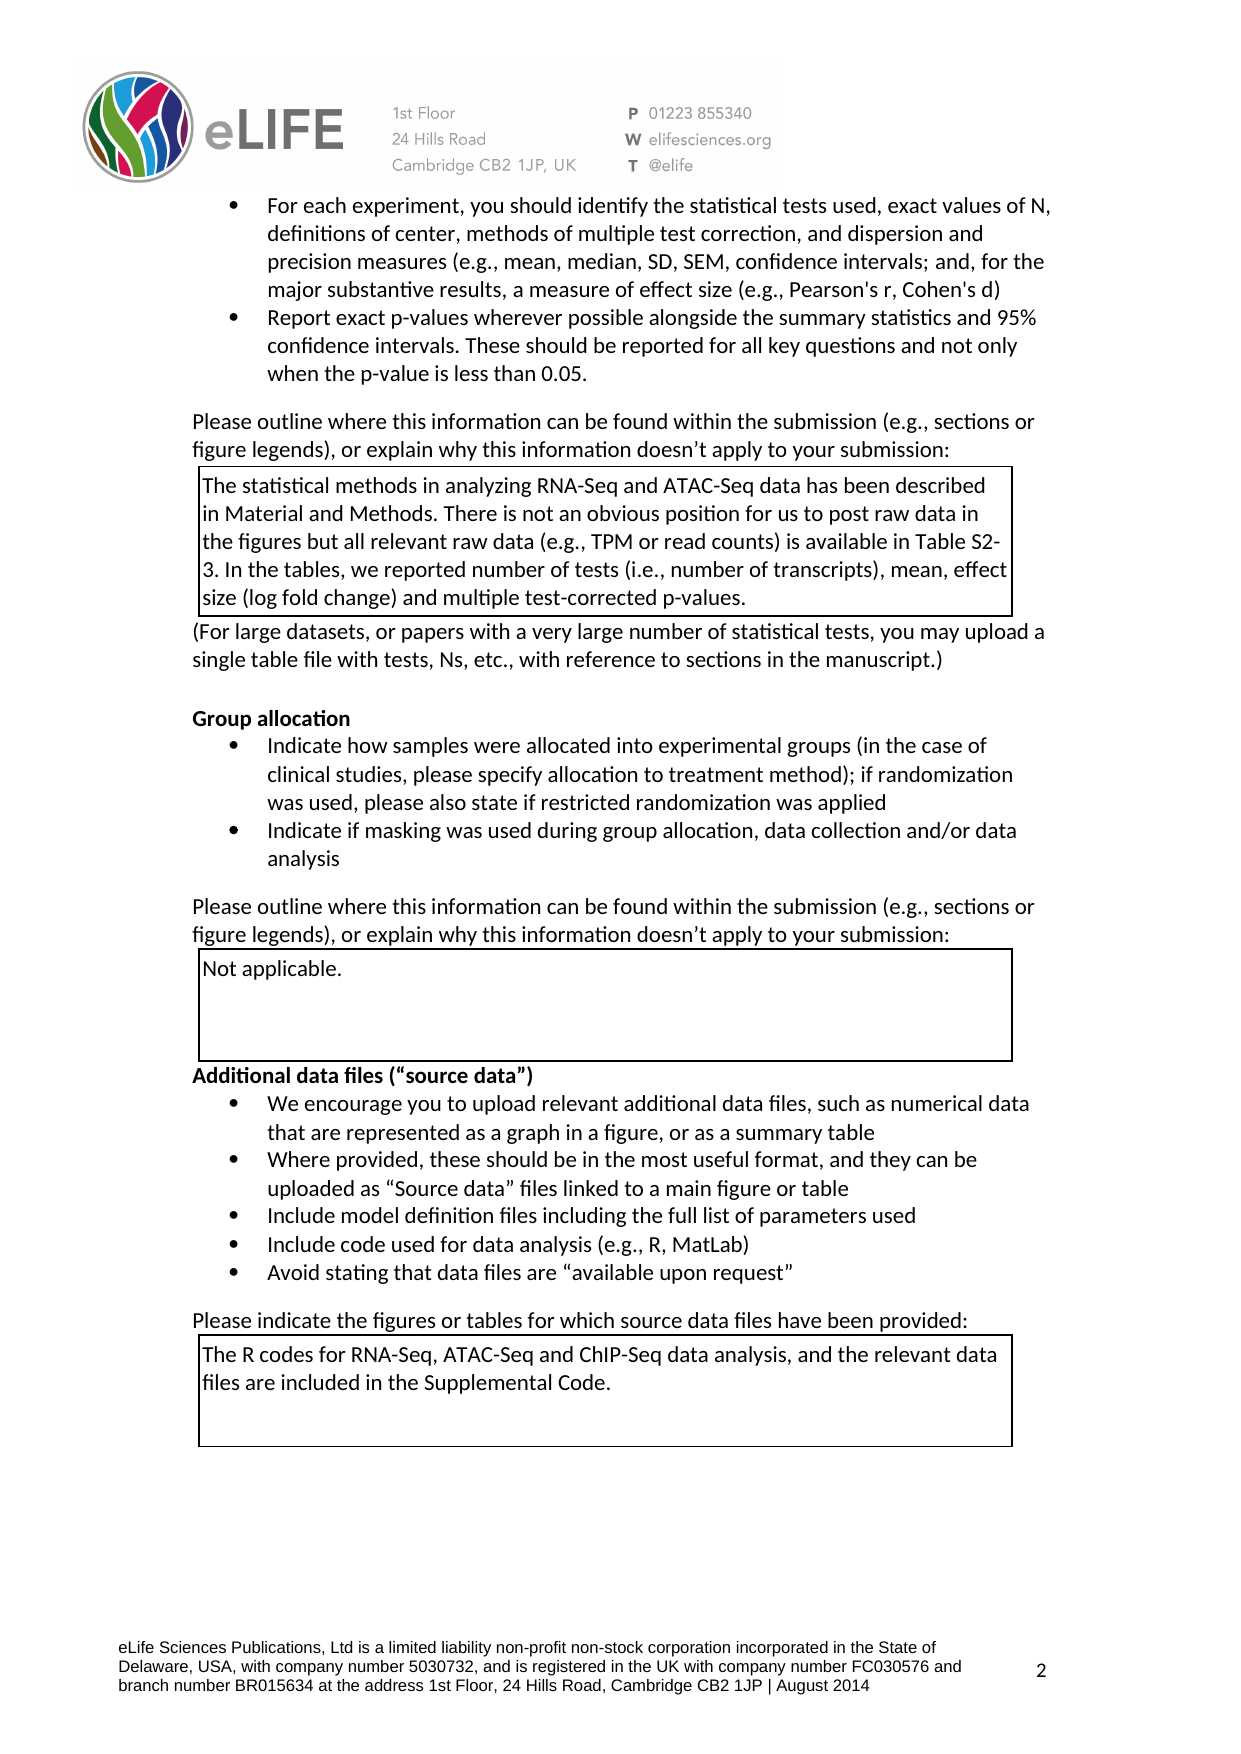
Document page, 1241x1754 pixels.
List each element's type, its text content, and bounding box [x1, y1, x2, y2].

list Include model definition files including the full list of parameters used [229, 1202, 1053, 1230]
text Please indicate the figures or tables for which source data files have been provided: [192, 1306, 1053, 1334]
list Indicate if masking was used during group allocation, data collection and/or data analysis [229, 816, 1053, 872]
picture [73, 59, 784, 191]
text Additional data files (“source data”) [192, 979, 1053, 1089]
list We encourage you to upload relevant additional data files, such as numerical data that are represented as a graph in a figure, or as a summary table [229, 1089, 1053, 1146]
list Report exact p-values wherever possible alongside the summary statistics and 95% confidence intervals. These should be reported for all key questions and not only when the p-value is less than 0.05. [229, 303, 1053, 387]
list Indicate how samples were allocated into experimental groups (in the case of clinical studies, please specify allocation to treatment method); if randomization was used, please also state if restricted randomization was applied [229, 732, 1053, 816]
text (For large datasets, or papers with a very large number of statistical tests, you may upload a single table file with tests, Ns, etc., with reference to sections in the manuscript.) [192, 491, 1053, 673]
list Avoid stating that data files are “available upon request” [229, 1258, 1053, 1286]
list Include code used for data analysis (e.g., R, MatLab) [229, 1230, 1053, 1258]
list Where provided, these should be in the most useful format, and they can be uploaded as “Source data” files linked to a main figure or table [229, 1146, 1053, 1202]
text The R codes for RNA-Seq, ATAC-Seq and ChIP-Seq data analysis, and the relevant data files are included in the Supplemental Code. [200, 1338, 1011, 1398]
text Group allocation [192, 704, 1053, 732]
text Not applicable. [200, 952, 1011, 984]
text The statistical methods in analyzing RNA-Seq and ATAC-Seq data has been described in Material and Methods. There is not an obvious position for us to post raw data in the figures but all relevant raw data (e.g., TPM or read counts) is available in Table S2-3. In the tables, we reported number of tests (i.e., number of transcripts), mean, effect size (log fold change) and multiple test-corrected p-values. [200, 469, 1011, 613]
list For each experiment, you should identify the statistical tests used, exact values of N, definitions of center, methods of multiple test correction, and dispersion and precision measures (e.g., mean, median, SD, SEM, confidence intervals; and, for the major substantive results, a measure of effect size (e.g., Pearson's r, Cohen's d) [229, 191, 1053, 303]
